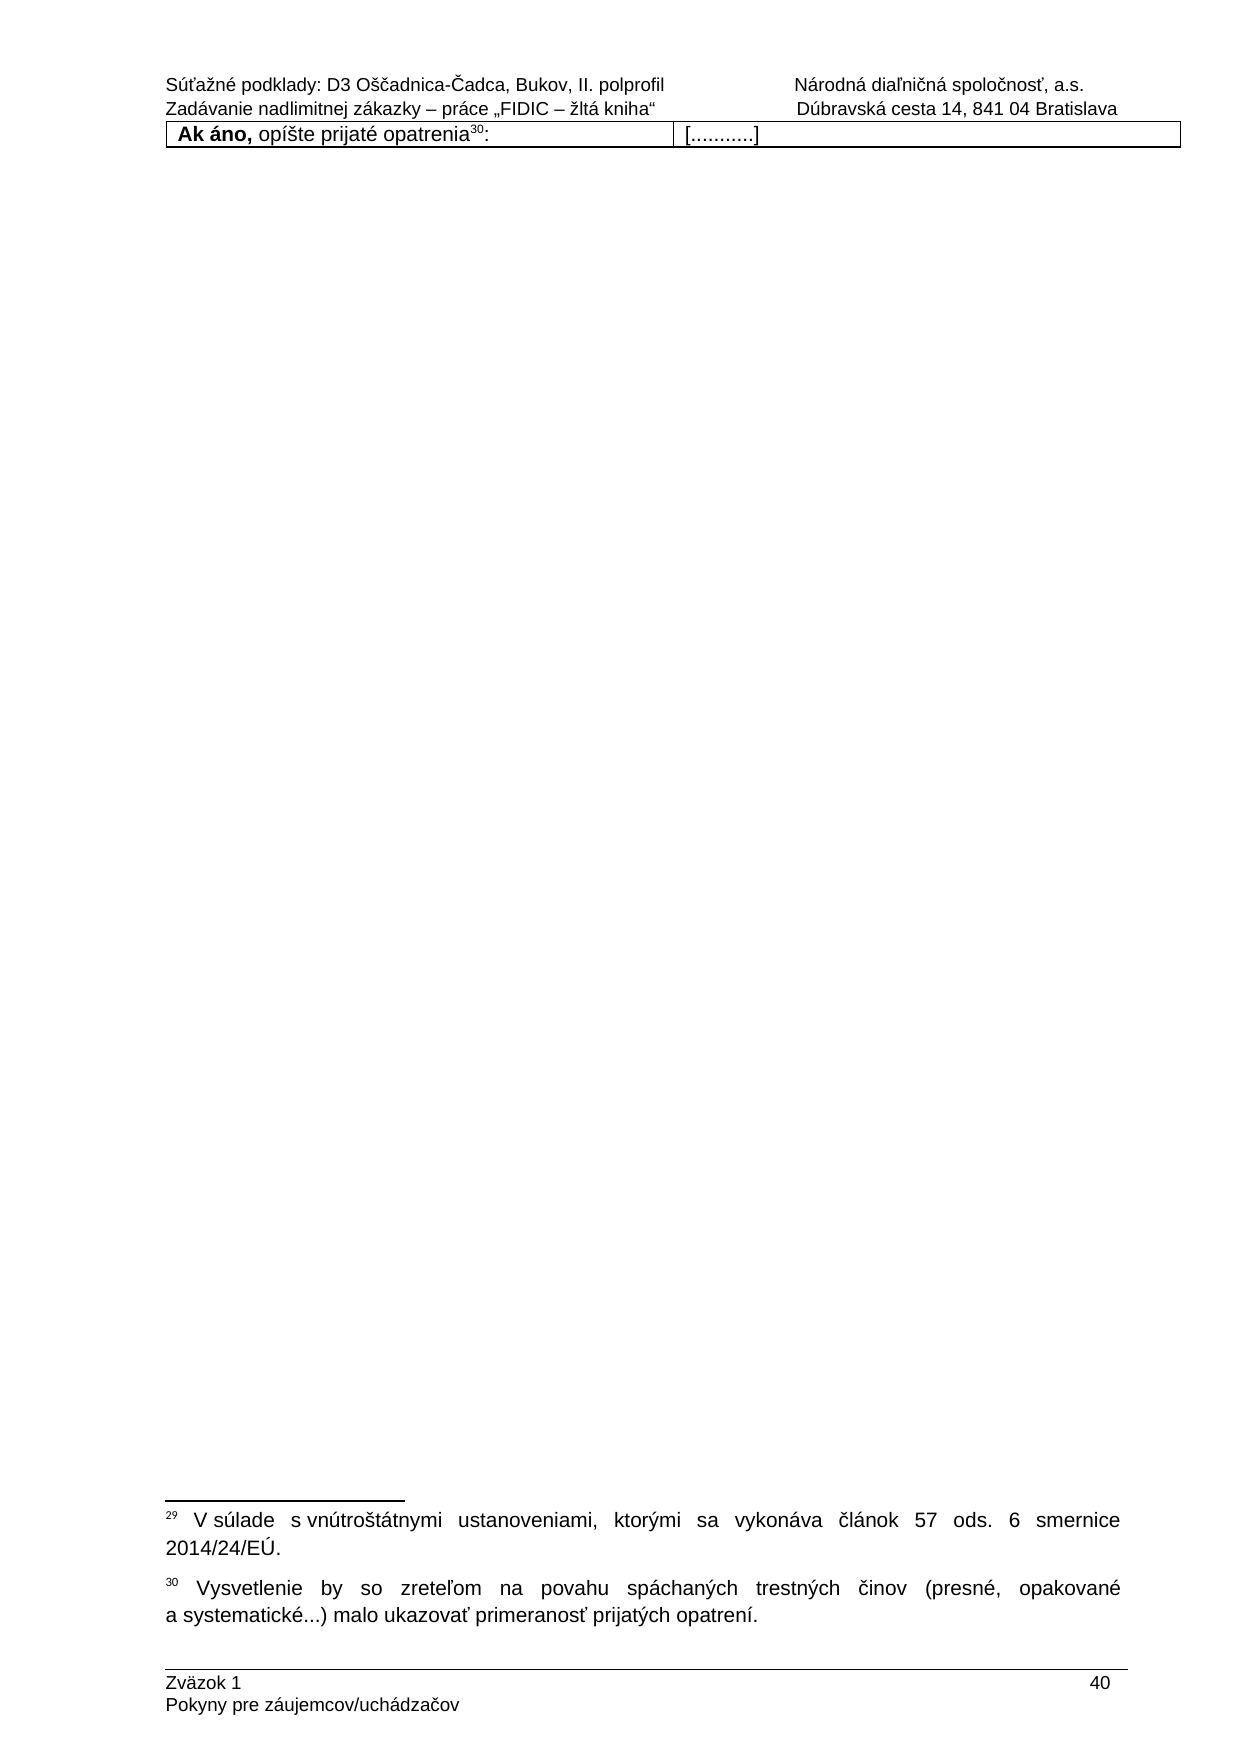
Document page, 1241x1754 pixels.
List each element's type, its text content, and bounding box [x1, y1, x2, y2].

table_cell Ak áno, opíšte prijaté opatrenia: [167, 122, 673, 146]
table_cell [...........] [674, 122, 1180, 146]
